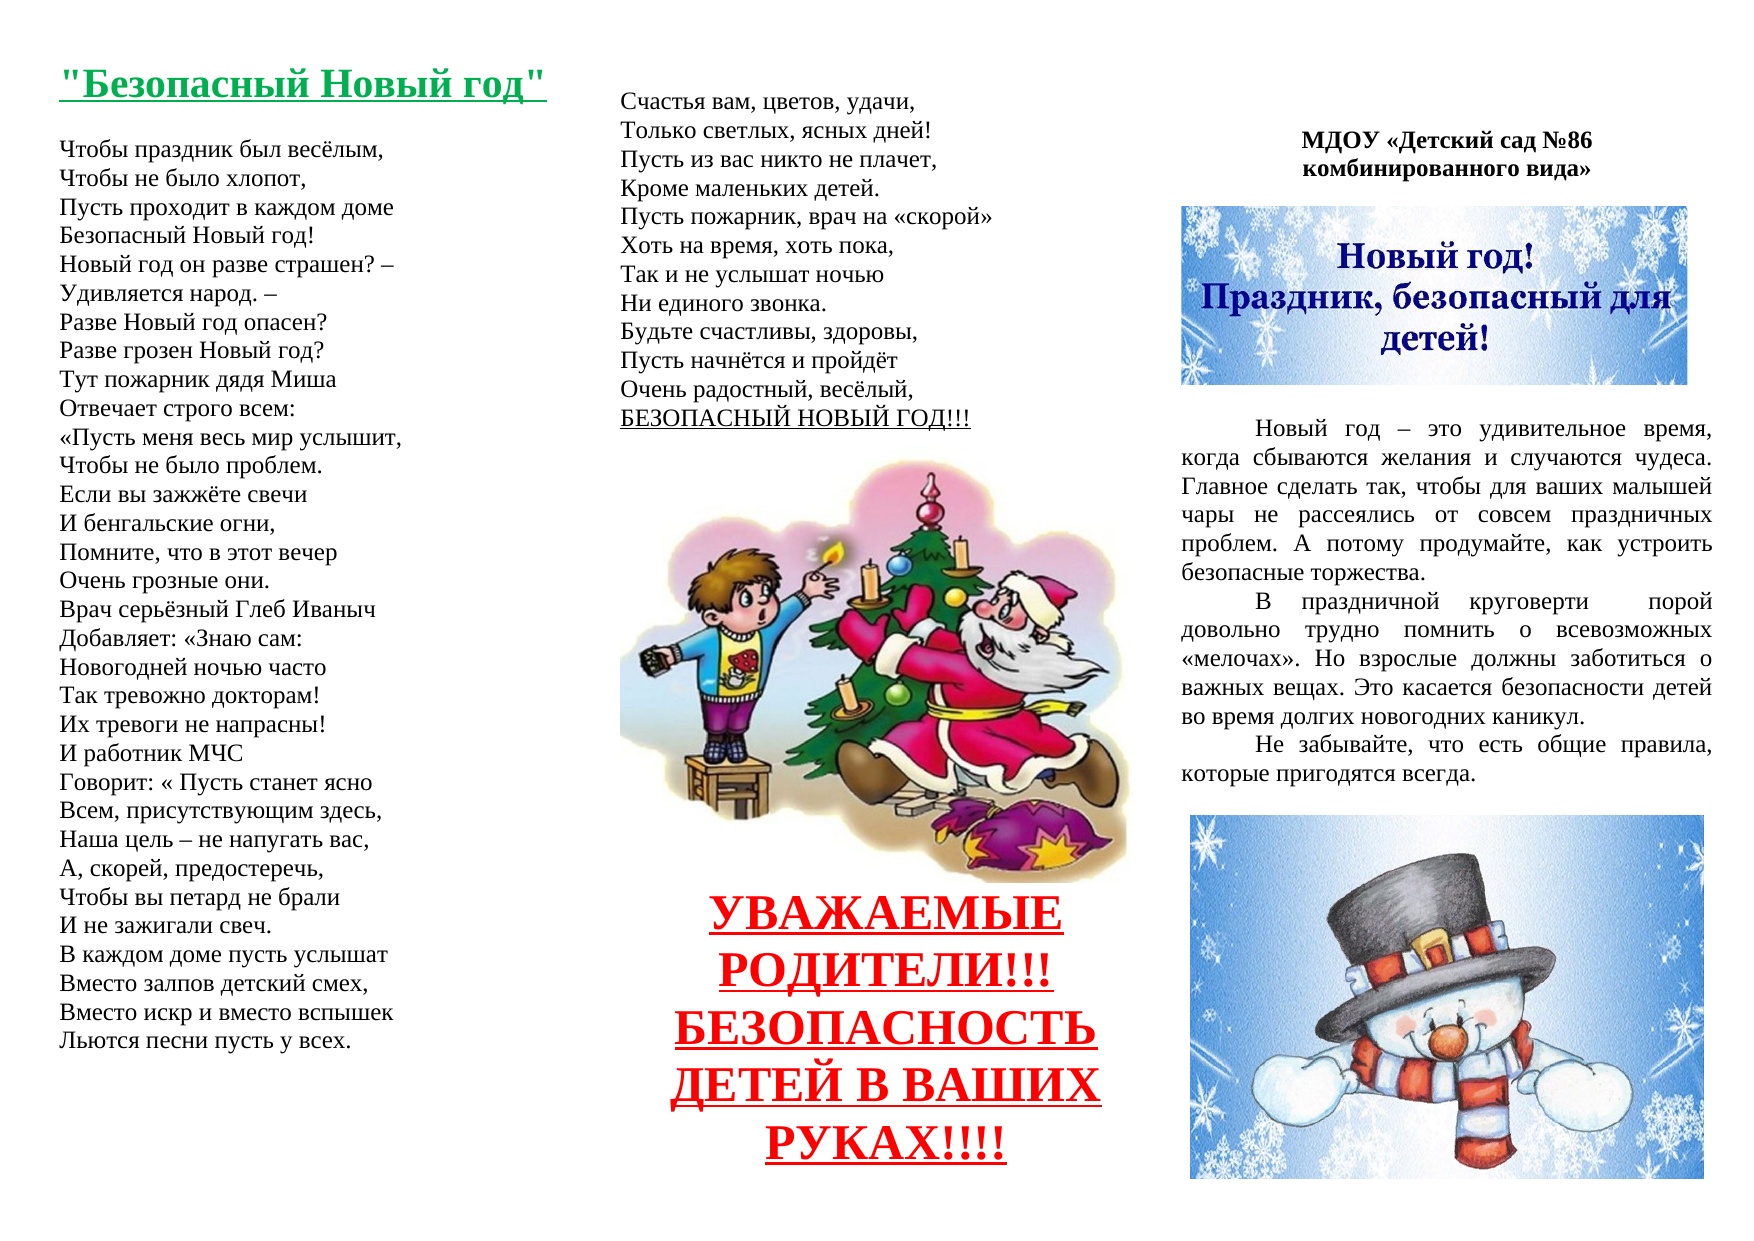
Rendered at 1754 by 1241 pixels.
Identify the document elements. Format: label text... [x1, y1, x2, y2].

text В каждом доме пусть услышат Вместо залпов детский смех, Вместо искр и вместо вспышек Льются песни пусть у всех. [59, 939, 591, 1054]
text Чтобы праздник был весёлым, Чтобы не было хлопот, Пусть проходит в каждом доме Безопасный Новый год! [59, 134, 591, 249]
text Новый год он разве страшен? – Удивляется народ. – Разве Новый год опасен? Разве грозен Новый год? [59, 249, 591, 364]
text Врач серьёзный Глеб Иваныч Добавляет: «Знаю сам: Новогодней ночью часто Так тревожно докторам! [59, 594, 591, 709]
picture [620, 431, 1153, 883]
text Не забывайте, что есть общие правила, которые пригодятся всегда. [1181, 729, 1713, 787]
text МДОУ «Детский сад №86 [1181, 125, 1713, 153]
text БЕЗОПАСНОСТЬ ДЕТЕЙ В ВАШИХ РУКАХ!!!! [620, 997, 1152, 1170]
picture [1181, 206, 1688, 385]
text Будьте счастливы, здоровы, Пусть начнётся и пройдёт Очень радостный, весёлый, БЕЗОПАСНЫЙ НОВЫЙ ГОД!!! [620, 316, 1152, 431]
text Счастья вам, цветов, удачи, Только светлых, ясных дней! Пусть из вас никто не плачет, Кроме маленьких детей. [620, 86, 1152, 201]
text Если вы зажжёте свечи И бенгальские огни, Помните, что в этот вечер Очень грозные они. [59, 479, 591, 594]
text Тут пожарник дядя Миша Отвечает строго всем: «Пусть меня весь мир услышит, Чтобы не было проблем. [59, 364, 591, 479]
text комбинированного вида» [1181, 153, 1713, 182]
text В праздничной круговерти порой довольно трудно помнить о всевозможных «мелочах». Но взрослые должны заботиться о важных вещах. Это касается безопасности детей во время долгих новогодних каникул. [1181, 586, 1713, 729]
picture [1190, 815, 1704, 1179]
text Их тревоги не напрасны! И работник МЧС Говорит: « Пусть станет ясно Всем, присутствующим здесь, Наша цель – не напугать вас, А, скорей, предостеречь, Чтобы вы петард не брали И не зажигали свеч. [59, 709, 591, 939]
text УВАЖАЕМЫЕ РОДИТЕЛИ!!! [620, 883, 1152, 997]
text Новый год – это удивительное время, когда сбываются желания и случаются чудеса. Главное сделать так, чтобы для ваших малышей чары не рассеялись от совсем праздничных проблем. А потому продумайте, как устроить безопасные торжества. [1181, 413, 1713, 586]
subtitle "Безопасный Новый год" [59, 58, 591, 106]
text Пусть пожарник, врач на «скорой» Хоть на время, хоть пока, Так и не услышат ночью Ни единого звонка. [620, 201, 1152, 316]
